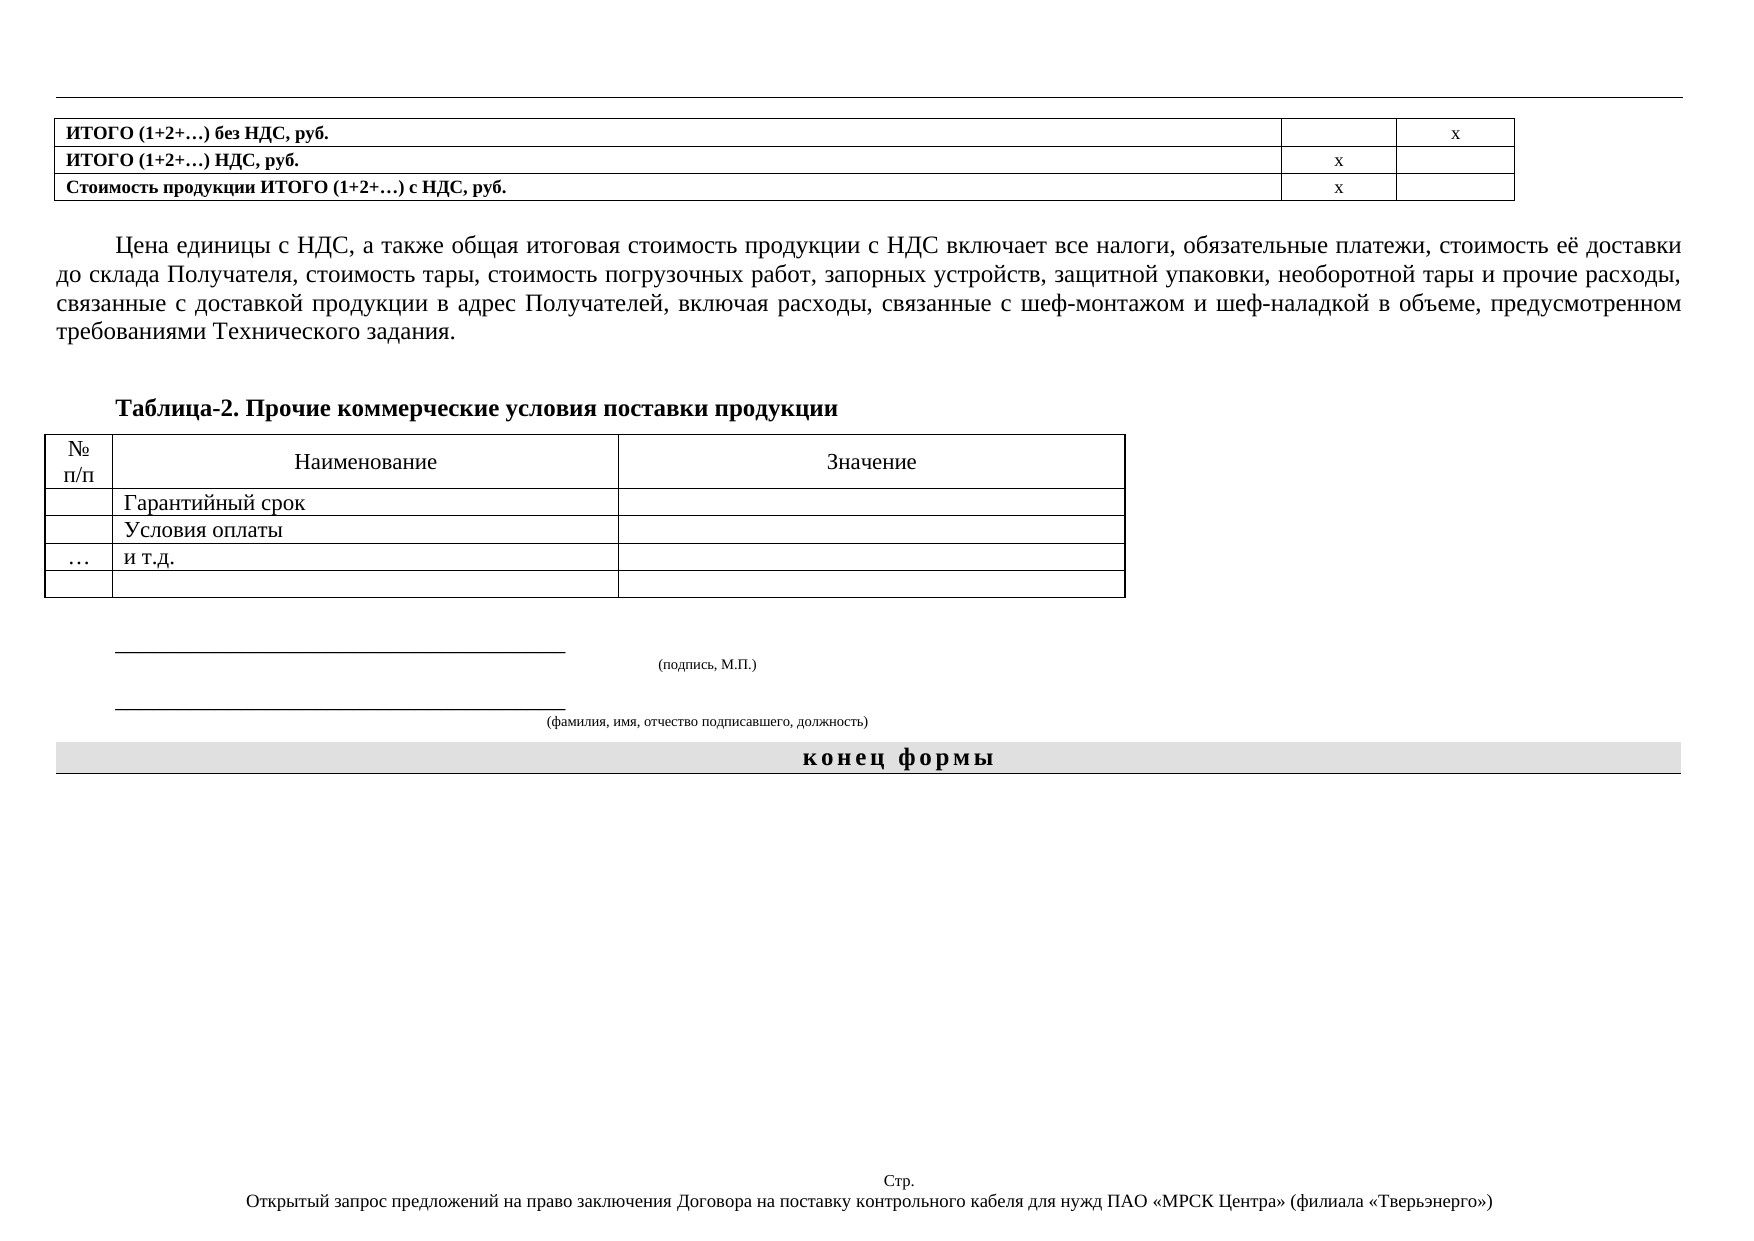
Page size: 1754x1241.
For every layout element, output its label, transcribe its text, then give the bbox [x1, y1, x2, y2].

table_cell [46, 516, 112, 542]
table_cell ИТОГО (1+2+…) без НДС, руб. [55, 119, 1281, 146]
table_cell х [1282, 147, 1396, 173]
table_cell [46, 489, 112, 515]
table_cell [46, 571, 112, 597]
table_cell [619, 571, 1124, 597]
table_cell [113, 571, 618, 597]
table_cell х [1397, 119, 1514, 146]
table_header Значение [619, 435, 1124, 488]
table_cell х [1282, 174, 1396, 200]
table_cell [619, 489, 1124, 515]
text (фамилия, имя, отчество подписавшего, должность) [56, 713, 1299, 742]
table_cell Стоимость продукции ИТОГО (1+2+…) с НДС, руб. [55, 174, 1281, 200]
table_cell Гарантийный срок [113, 489, 618, 515]
table_cell [1282, 119, 1396, 146]
text конец формы [56, 742, 1681, 773]
table_header Наименование [113, 435, 618, 488]
table_cell [1397, 147, 1514, 173]
table_cell Условия оплаты [113, 516, 618, 542]
text Таблица-2. Прочие коммерческие условия поставки продукции [56, 393, 1683, 421]
table_cell [1397, 174, 1514, 200]
text (подпись, М.П.) [56, 656, 1299, 684]
table_header № п/п [46, 435, 112, 488]
text Цена единицы с НДС, а также общая итоговая стоимость продукции с НДС включает все налоги, обязательные платежи, стоимость её доставки до склада Получателя, стоимость тары, стоимость погрузочных работ, запорных устройств, защитной упаковки, необоротной тары и прочие расходы, связанные с доставкой продукции в адрес Получателей, включая расходы, связанные с шеф-монтажом и шеф-наладкой в объеме, предусмотренном требованиями Технического задания. [56, 230, 1683, 345]
table_cell … [46, 544, 112, 570]
table_cell ИТОГО (1+2+…) НДС, руб. [55, 147, 1281, 173]
table_cell [619, 544, 1124, 570]
table_cell и т.д. [113, 544, 618, 570]
text ____________________________________ [56, 627, 1683, 656]
text ____________________________________ [56, 684, 1683, 713]
table_cell [619, 516, 1124, 542]
